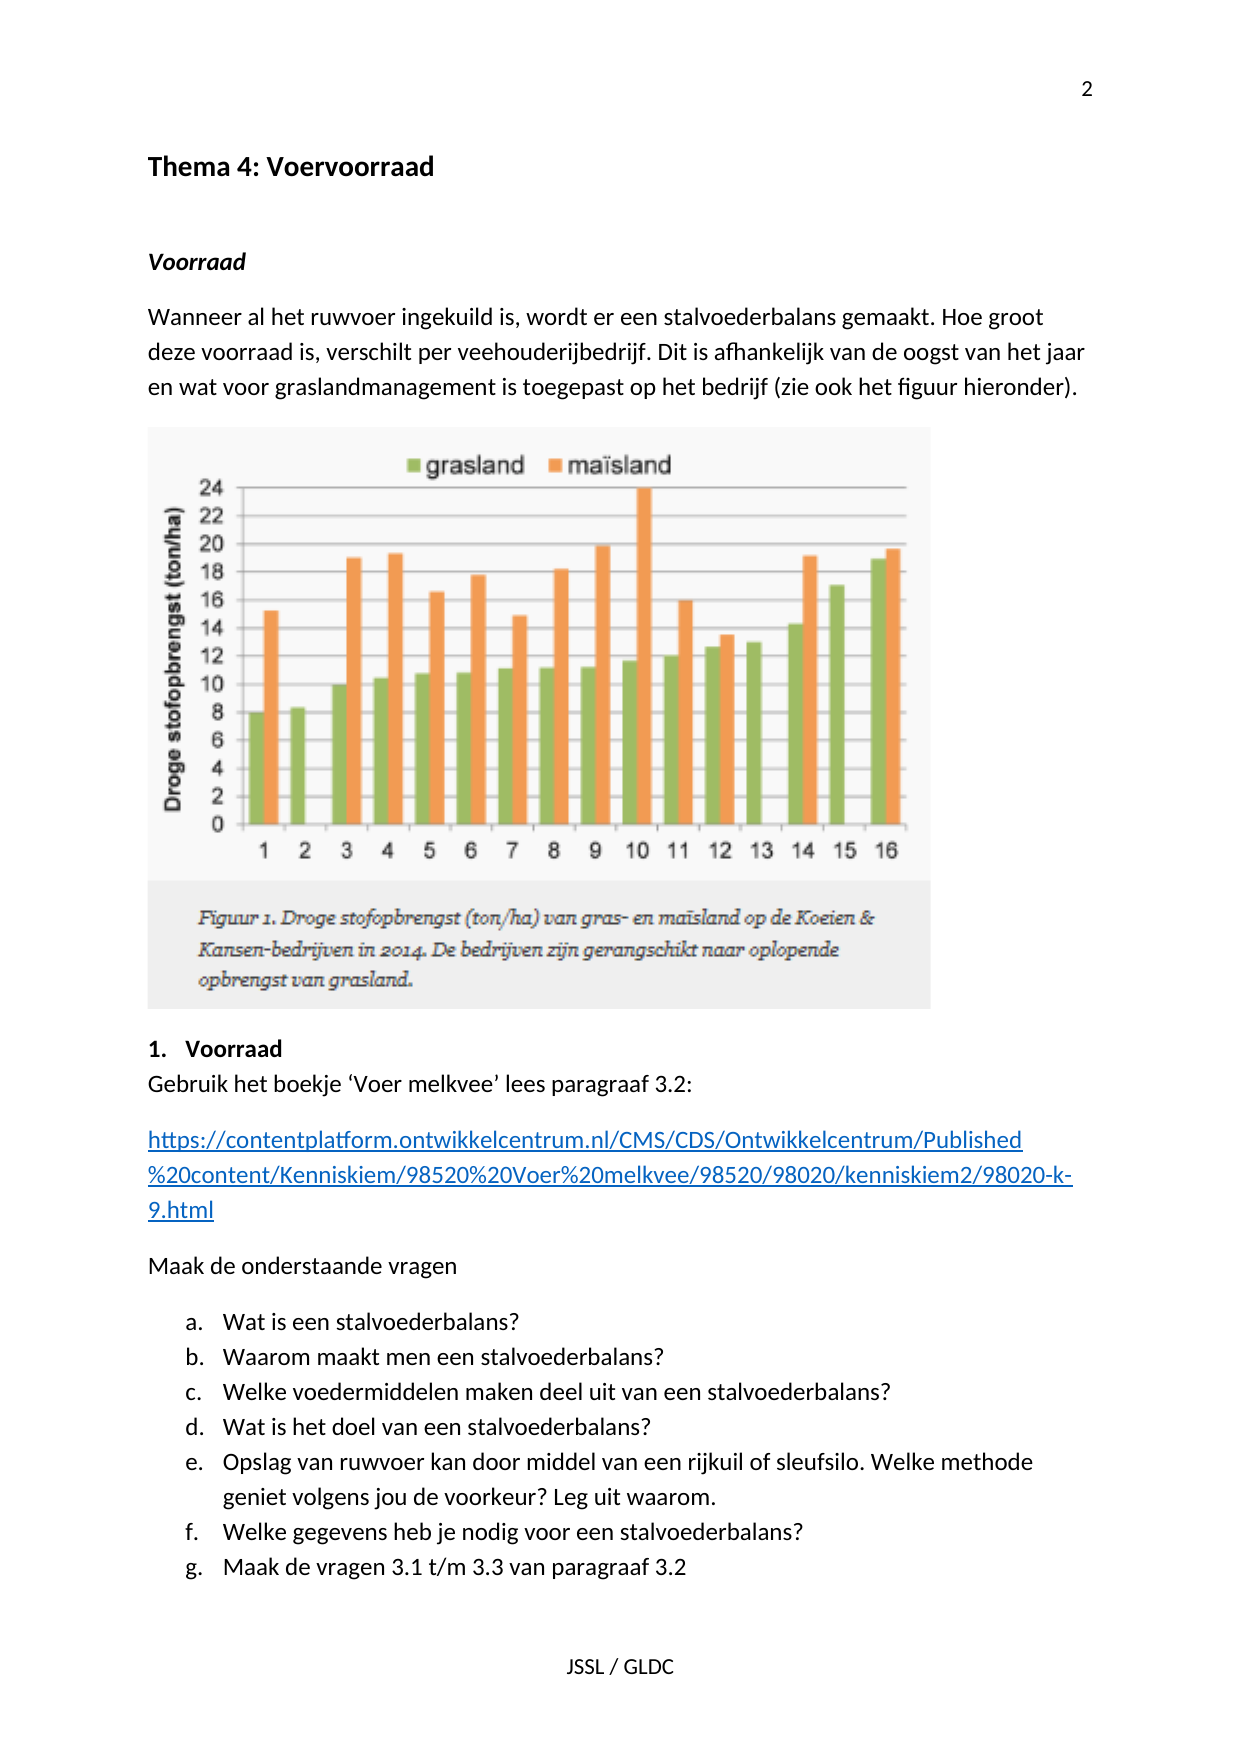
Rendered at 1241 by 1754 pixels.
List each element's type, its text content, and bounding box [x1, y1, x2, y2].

picture [147, 427, 931, 1009]
text Gebruik het boekje ‘Voer melkvee’ lees paragraaf 3.2: [148, 1069, 1093, 1099]
list Opslag van ruwvoer kan door middel van een rijkuil of sleufsilo. Welke methode geniet volgens jou de voorkeur? Leg uit waarom. [185, 1446, 1093, 1512]
list Maak de vragen 3.1 t/m 3.3 van paragraaf 3.2 [185, 1551, 1093, 1582]
list Voorraad [148, 1034, 1093, 1064]
list Wat is een stalvoederbalans? [185, 1306, 1093, 1337]
list Welke gegevens heb je nodig voor een stalvoederbalans? [185, 1516, 1093, 1547]
list Waarom maakt men een stalvoederbalans? [185, 1341, 1093, 1372]
text Voorraad [148, 246, 1093, 276]
list Wat is het doel van een stalvoederbalans? [185, 1411, 1093, 1442]
text https://contentplatform.ontwikkelcentrum.nl/CMS/CDS/Ontwikkelcentrum/Published%20content/Kenniskiem/98520%20Voer%20melkvee/98520/98020/kenniskiem2/98020-k-9.html [148, 1124, 1093, 1225]
text Wanneer al het ruwvoer ingekuild is, wordt er een stalvoederbalans gemaakt. Hoe groot deze voorraad is, verschilt per veehouderijbedrijf. Dit is afhankelijk van de oogst van het jaar en wat voor graslandmanagement is toegepast op het bedrijf (zie ook het figuur hieronder). [148, 302, 1093, 402]
text Thema 4: Voervoorraad [148, 148, 1093, 183]
text Maak de onderstaande vragen [148, 1250, 1093, 1281]
list Welke voedermiddelen maken deel uit van een stalvoederbalans? [185, 1376, 1093, 1407]
